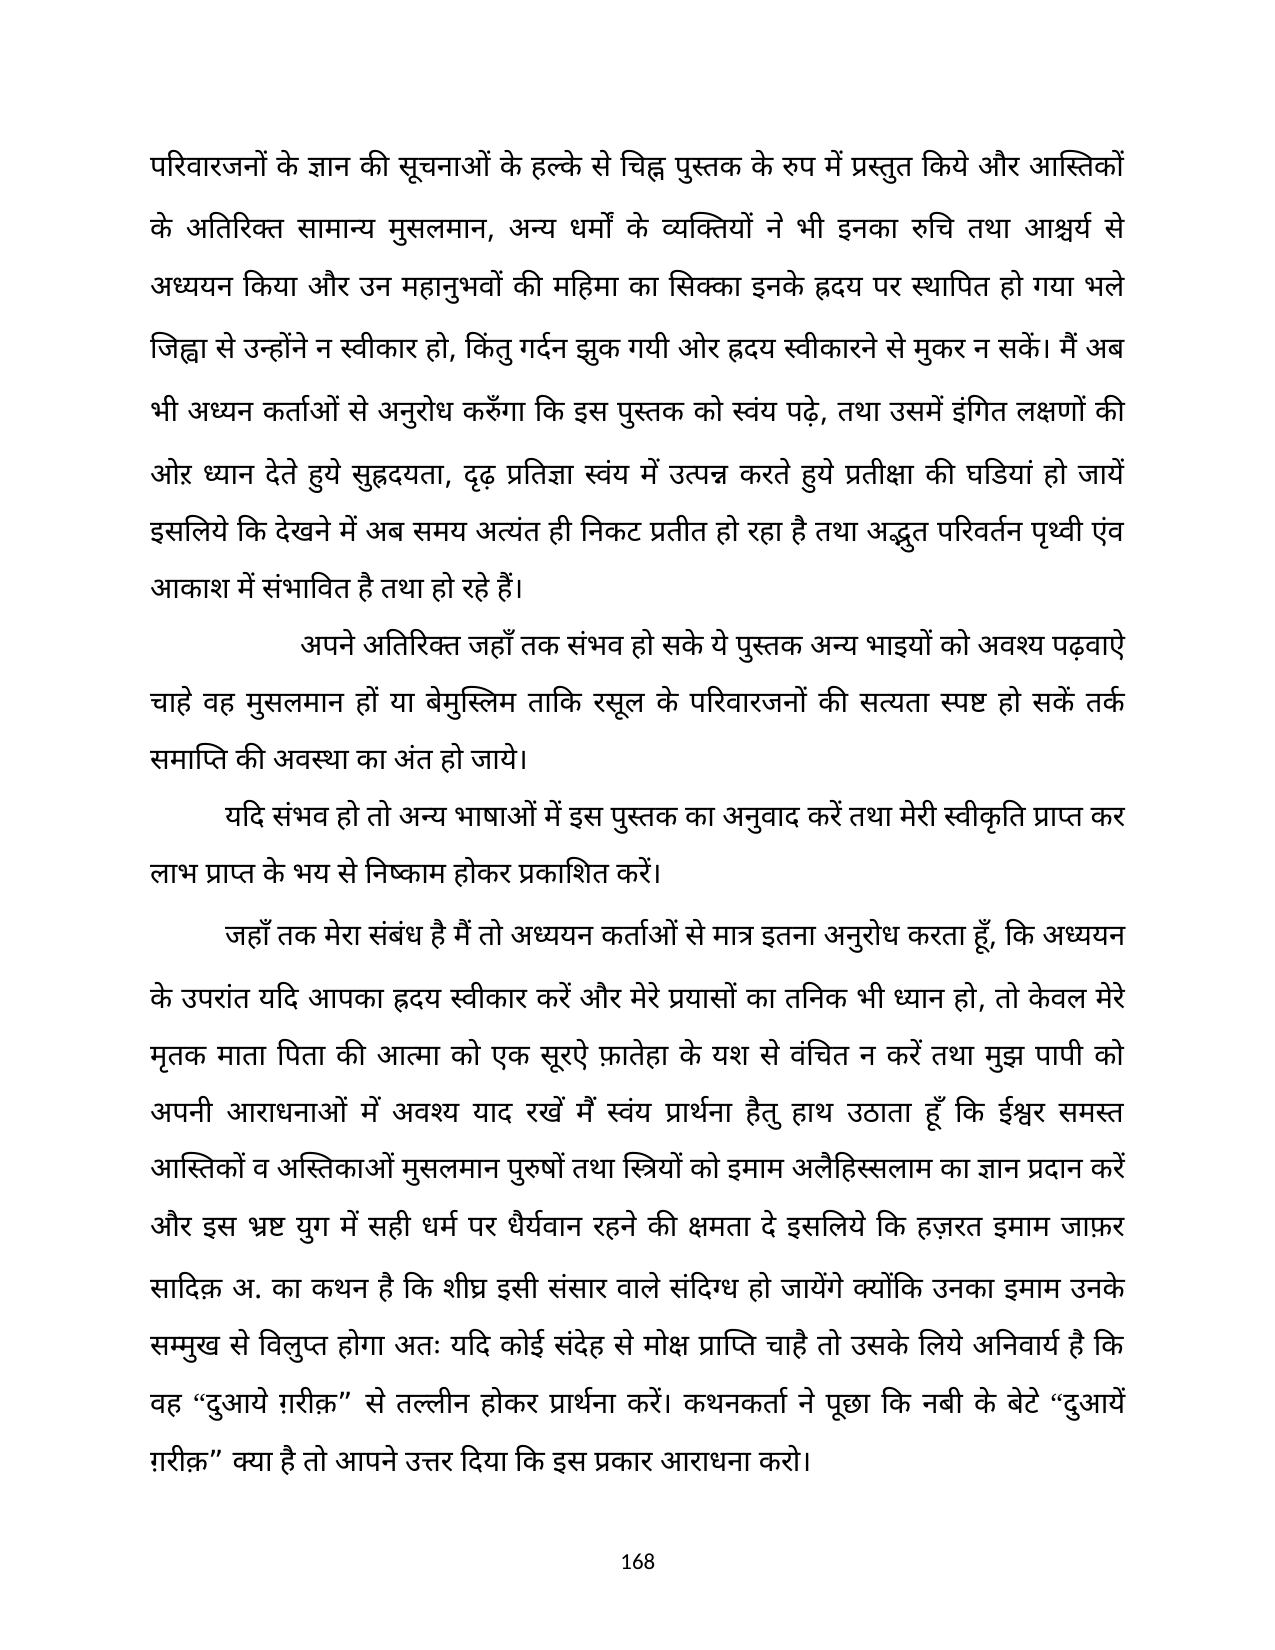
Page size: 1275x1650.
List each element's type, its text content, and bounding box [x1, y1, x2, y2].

text जहाँ तक मेरा संबंध है मैं तो अध्ययन कर्ताओं से मात्र इतना अनुरोध करता हूँ, कि अध्ययन के उपरांत यदि आपका ह्रदय स्वीकार करें और मेरे प्रयासों का तनिक भी ध्यान हो, तो केवल मेरे मृतक माता पिता की आत्मा को एक सूरऐ फ़ातेहा के यश से वंचित न करें तथा मुझ पापी को अपनी आराधनाओं में अवश्य याद रखें मैं स्वंय प्रार्थना हैतु हाथ उठाता हूँ कि ईश्वर समस्त आस्तिकों व अस्तिकाओं मुसलमान पुरुषों तथा स्त्रियों को इमाम अलैहिस्सलाम का ज्ञान प्रदान करें और इस भ्रष्ट युग में सही धर्म पर धैर्यवान रहने की क्षमता दे इसलिये कि हज़रत इमाम जाफ़र सादिक़ अ. का कथन है कि शीघ्र इसी संसार वाले संदिग्ध हो जायेंगे क्योंकि उनका इमाम उनके सम्मुख से विलुप्त होगा अतः यदि कोई संदेह से मोक्ष प्राप्ति चाहै तो उसके लिये अनिवार्य है कि वह “दुआये ग़रीक़” से तल्लीन होकर प्रार्थना करें। कथनकर्ता ने पूछा कि नबी के बेटे “दुआयें ग़रीक़” क्या है तो आपने उत्तर दिया कि इस प्रकार आराधना करो। [150, 914, 1125, 1484]
text अपने अतिरिक्त जहाँ तक संभव हो सके ये पुस्तक अन्य भाइयों को अवश्य पढ़वाऐ चाहे वह मुसलमान हों या बेमुस्लिम ताकि रसूल के परिवारजनों की सत्यता स्पष्ट हो सकें तर्क समाप्ति की अवस्था का अंत हो जाये। [150, 629, 1125, 781]
text यदि संभव हो तो अन्य भाषाओं में इस पुस्तक का अनुवाद करें तथा मेरी स्वीकृति प्राप्त कर लाभ प्राप्त के भय से निष्काम होकर प्रकाशित करें। [150, 800, 1125, 895]
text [150, 150, 1125, 610]
